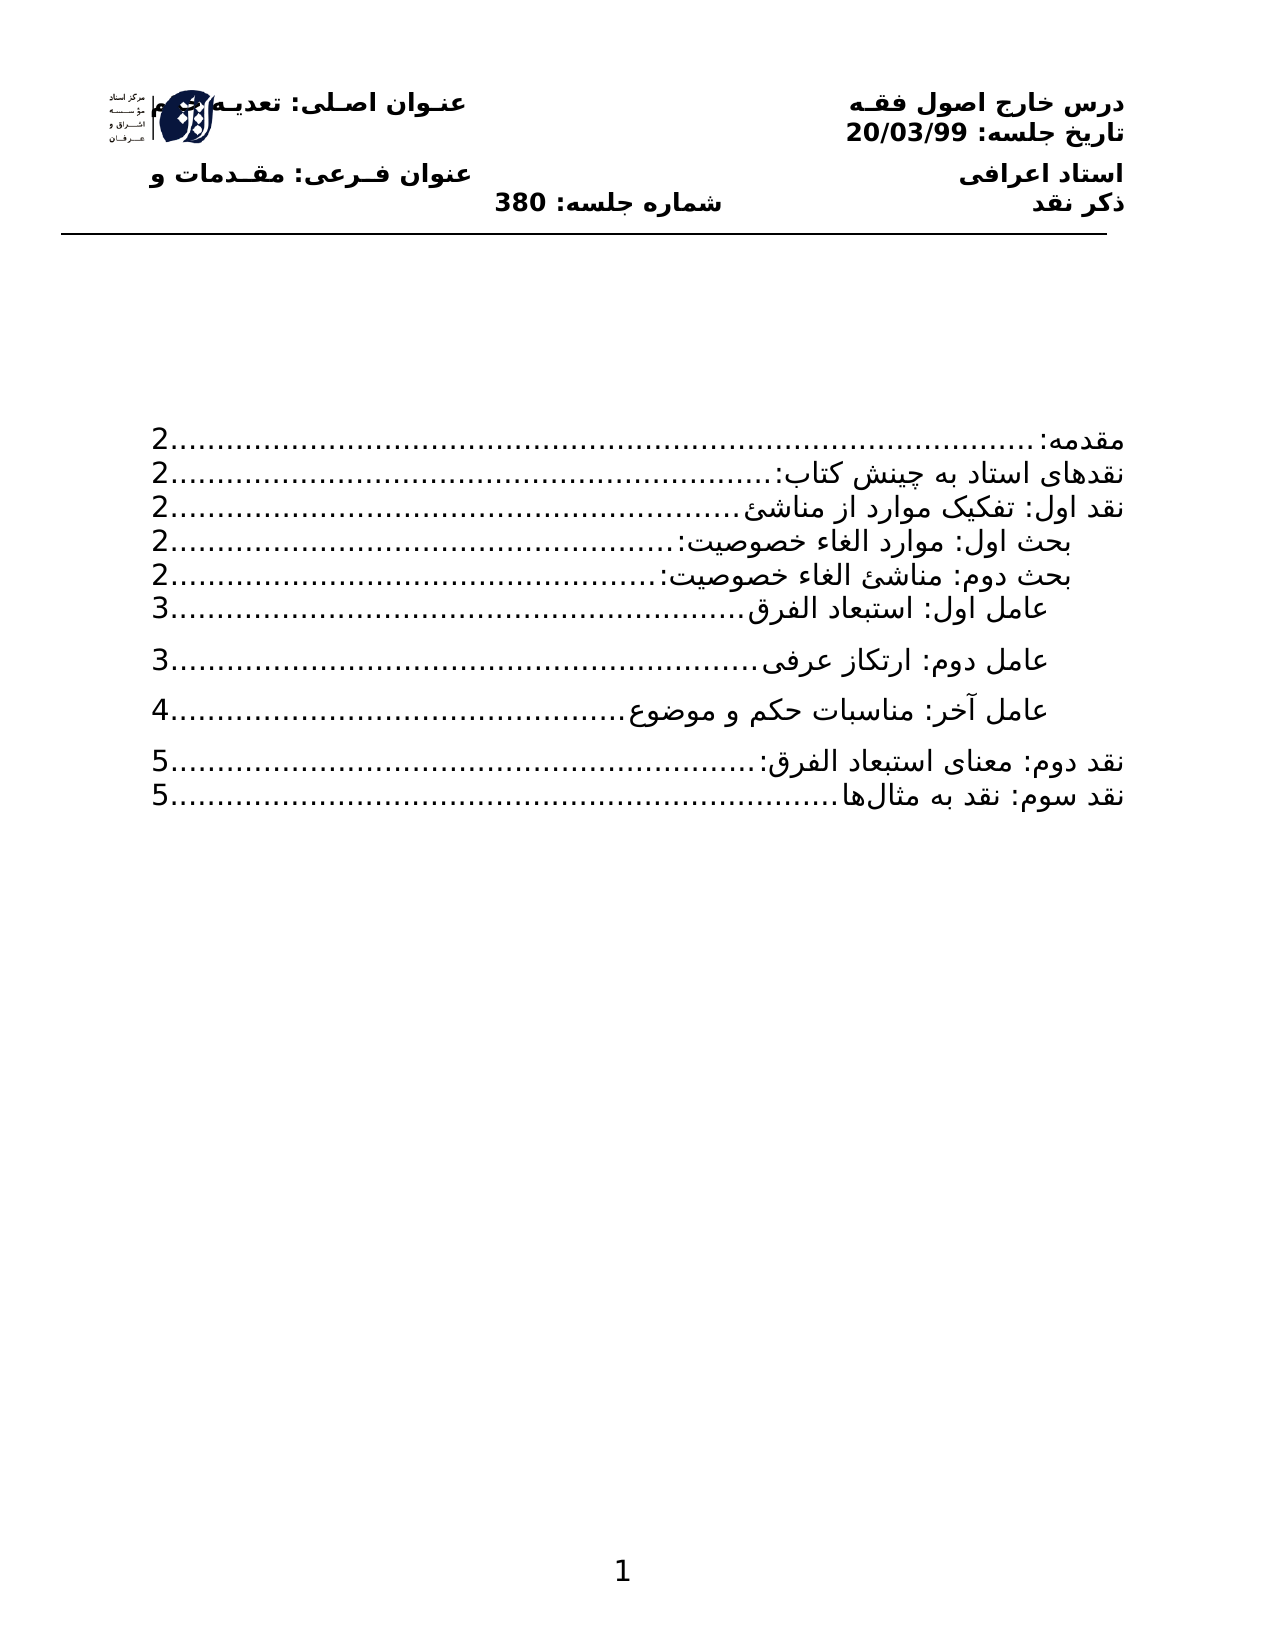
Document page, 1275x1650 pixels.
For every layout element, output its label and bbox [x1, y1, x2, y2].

picture [102, 86, 215, 146]
